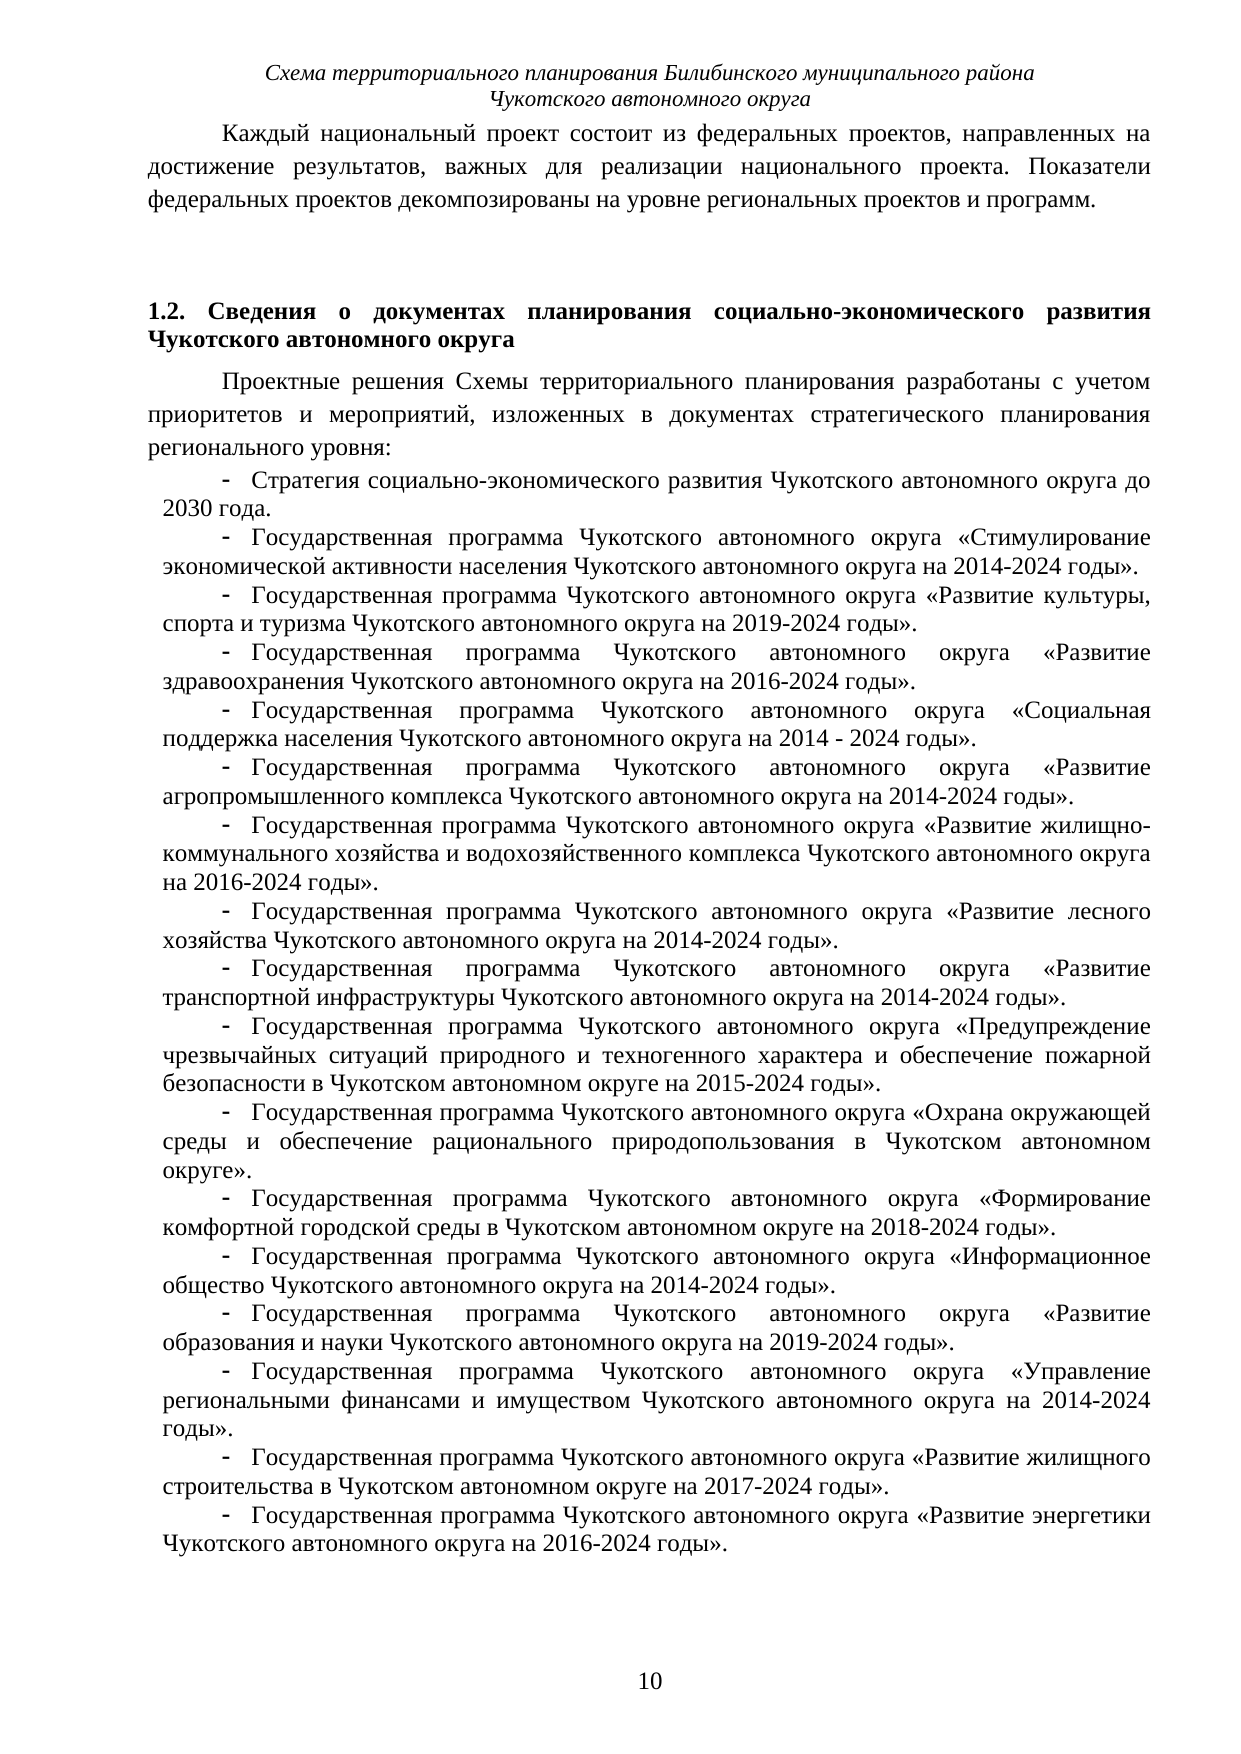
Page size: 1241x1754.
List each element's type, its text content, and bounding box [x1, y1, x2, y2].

list Государственная программа Чукотского автономного округа «Развитие культуры, спорта и туризма Чукотского автономного округа на 2019-2024 годы». [162, 580, 1152, 637]
list Государственная программа Чукотского автономного округа «Развитие здравоохранения Чукотского автономного округа на 2016-2024 годы». [162, 637, 1152, 695]
list Государственная программа Чукотского автономного округа «Управление региональными финансами и имуществом Чукотского автономного округа на 2014-2024 годы». [162, 1356, 1152, 1442]
list Государственная программа Чукотского автономного округа «Развитие энергетики Чукотского автономного округа на 2016-2024 годы». [162, 1500, 1152, 1557]
list Государственная программа Чукотского автономного округа «Охрана окружающей среды и обеспечение рационального природопользования в Чукотском автономном округе». [162, 1097, 1152, 1183]
subtitle 1.2. Сведения о документах планирования социально-экономического развития Чукотского автономного округа [148, 296, 1152, 353]
list Государственная программа Чукотского автономного округа «Предупреждение чрезвычайных ситуаций природного и техногенного характера и обеспечение пожарной безопасности в Чукотском автономном округе на 2015-2024 годы». [162, 1011, 1152, 1097]
list Государственная программа Чукотского автономного округа «Развитие транспортной инфраструктуры Чукотского автономного округа на 2014-2024 годы». [162, 953, 1152, 1011]
list Государственная программа Чукотского автономного округа «Социальная поддержка населения Чукотского автономного округа на 2014 - 2024 годы». [162, 695, 1152, 752]
list Государственная программа Чукотского автономного округа «Информационное общество Чукотского автономного округа на 2014-2024 годы». [162, 1241, 1152, 1298]
list Стратегия социально-экономического развития Чукотского автономного округа до 2030 года. [162, 465, 1152, 522]
text Проектные решения Схемы территориального планирования разработаны с учетом приоритетов и мероприятий, изложенных в документах стратегического планирования регионального уровня: [148, 366, 1152, 461]
list Государственная программа Чукотского автономного округа «Развитие жилищно-коммунального хозяйства и водохозяйственного комплекса Чукотского автономного округа на 2016-2024 годы». [162, 810, 1152, 896]
list Государственная программа Чукотского автономного округа «Стимулирование экономической активности населения Чукотского автономного округа на 2014-2024 годы». [162, 522, 1152, 580]
list Государственная программа Чукотского автономного округа «Развитие агропромышленного комплекса Чукотского автономного округа на 2014-2024 годы». [162, 752, 1152, 810]
list Государственная программа Чукотского автономного округа «Формирование комфортной городской среды в Чукотском автономном округе на 2018-2024 годы». [162, 1183, 1152, 1241]
list Государственная программа Чукотского автономного округа «Развитие лесного хозяйства Чукотского автономного округа на 2014-2024 годы». [162, 896, 1152, 953]
text Каждый национальный проект состоит из федеральных проектов, направленных на достижение результатов, важных для реализации национального проекта. Показатели федеральных проектов декомпозированы на уровне региональных проектов и программ. [148, 118, 1152, 213]
list Государственная программа Чукотского автономного округа «Развитие жилищного строительства в Чукотском автономном округе на 2017-2024 годы». [162, 1442, 1152, 1500]
list Государственная программа Чукотского автономного округа «Развитие образования и науки Чукотского автономного округа на 2019-2024 годы». [162, 1298, 1152, 1356]
